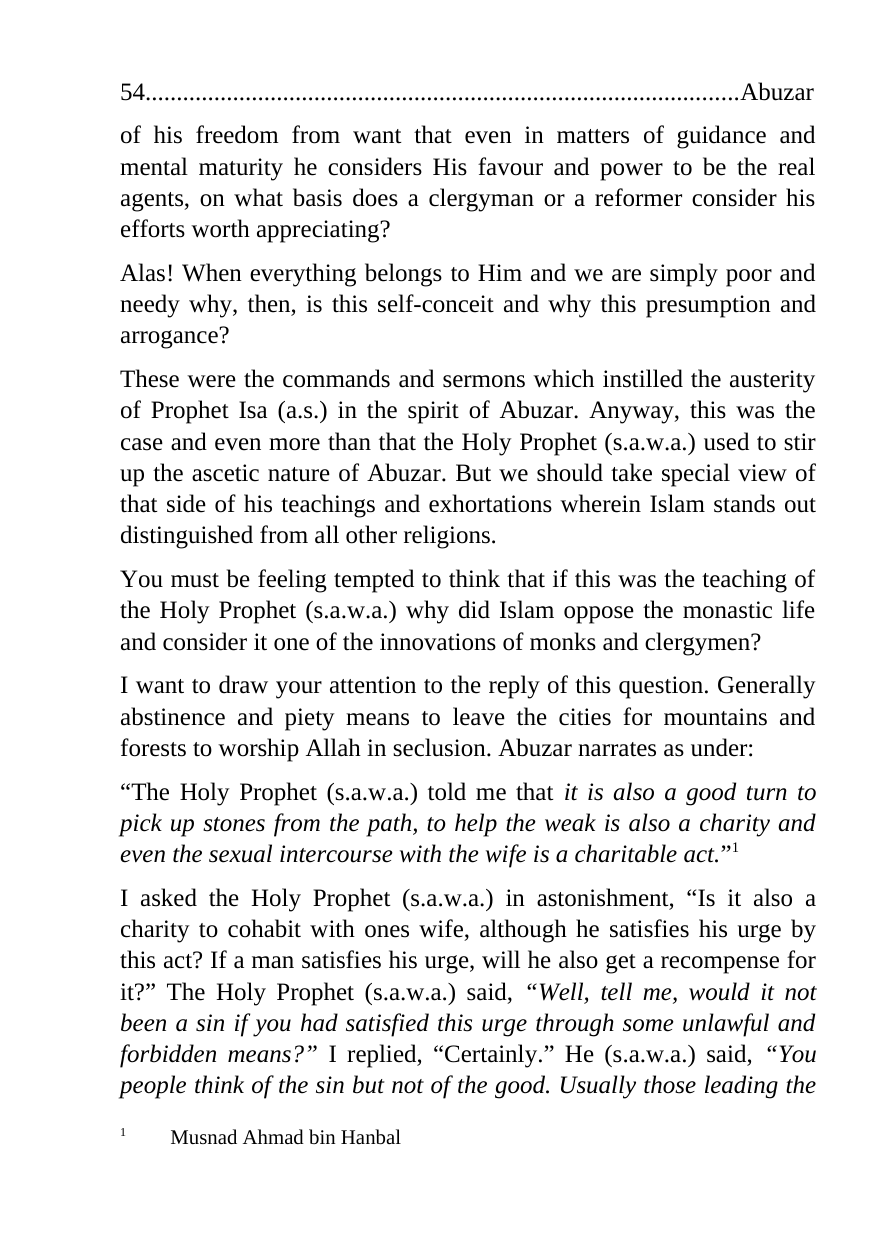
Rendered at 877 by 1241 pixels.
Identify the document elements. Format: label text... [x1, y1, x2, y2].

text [120, 881, 817, 1100]
text Alas! When everything belongs to Him and we are simply poor and needy why, then, is this self-conceit and why this presumption and arrogance? [120, 256, 817, 350]
text These were the commands and sermons which instilled the austerity of Prophet Isa (a.s.) in the spirit of Abuzar. Anyway, this was the case and even more than that the Holy Prophet (s.a.w.a.) used to stir up the ascetic nature of Abuzar. But we should take special view of that side of his teachings and exhortations wherein Islam stands out distinguished from all other religions. [120, 362, 817, 550]
text You must be feeling tempted to think that if this was the teaching of the Holy Prophet (s.a.w.a.) why did Islam oppose the monastic life and consider it one of the innovations of monks and clergymen? [120, 562, 817, 656]
text “The Holy Prophet (s.a.w.a.) told me that it is also a good turn to pick up stones from the path, to help the weak is also a charity and even the sexual intercourse with the wife is a charitable act.” [120, 775, 817, 869]
text I want to draw your attention to the reply of this question. Generally abstinence and piety means to leave the cities for mountains and forests to worship Allah in seclusion. Abuzar narrates as under: [120, 669, 817, 762]
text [120, 119, 817, 244]
